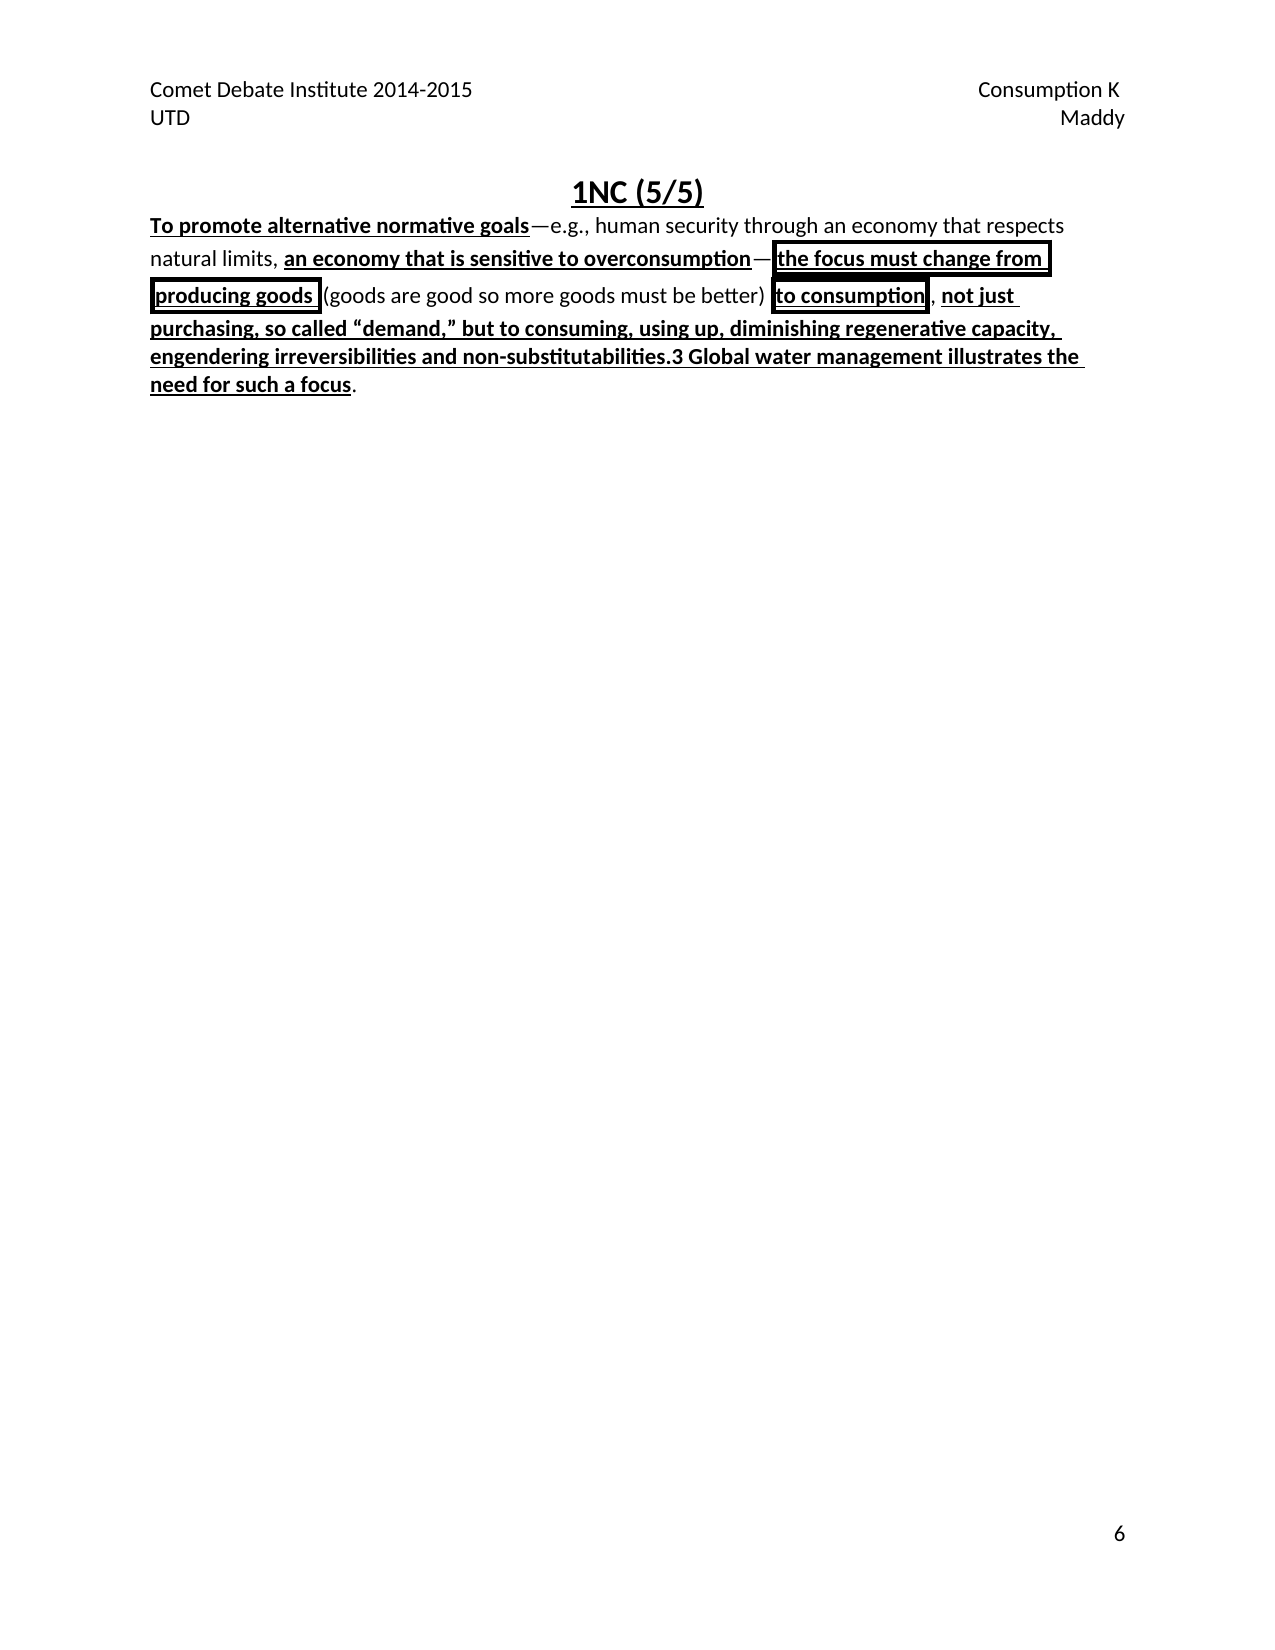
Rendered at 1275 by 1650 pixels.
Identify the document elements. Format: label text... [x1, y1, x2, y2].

subtitle 1NC (5/5) [150, 171, 1125, 212]
text producing goods (goods are good so more goods must be better) to consumption, not just purchasing, so called “demand,” but to consuming, using up, diminishing regenerative capacity, engendering irreversibilities and non-substitutabilities.3 Global water management illustrates the need for such a focus. [150, 277, 1125, 399]
text To promote alternative normative goals—e.g., human security through an economy that respects natural limits, an economy that is sensitive to overconsumption—the focus must change from [150, 212, 1125, 277]
